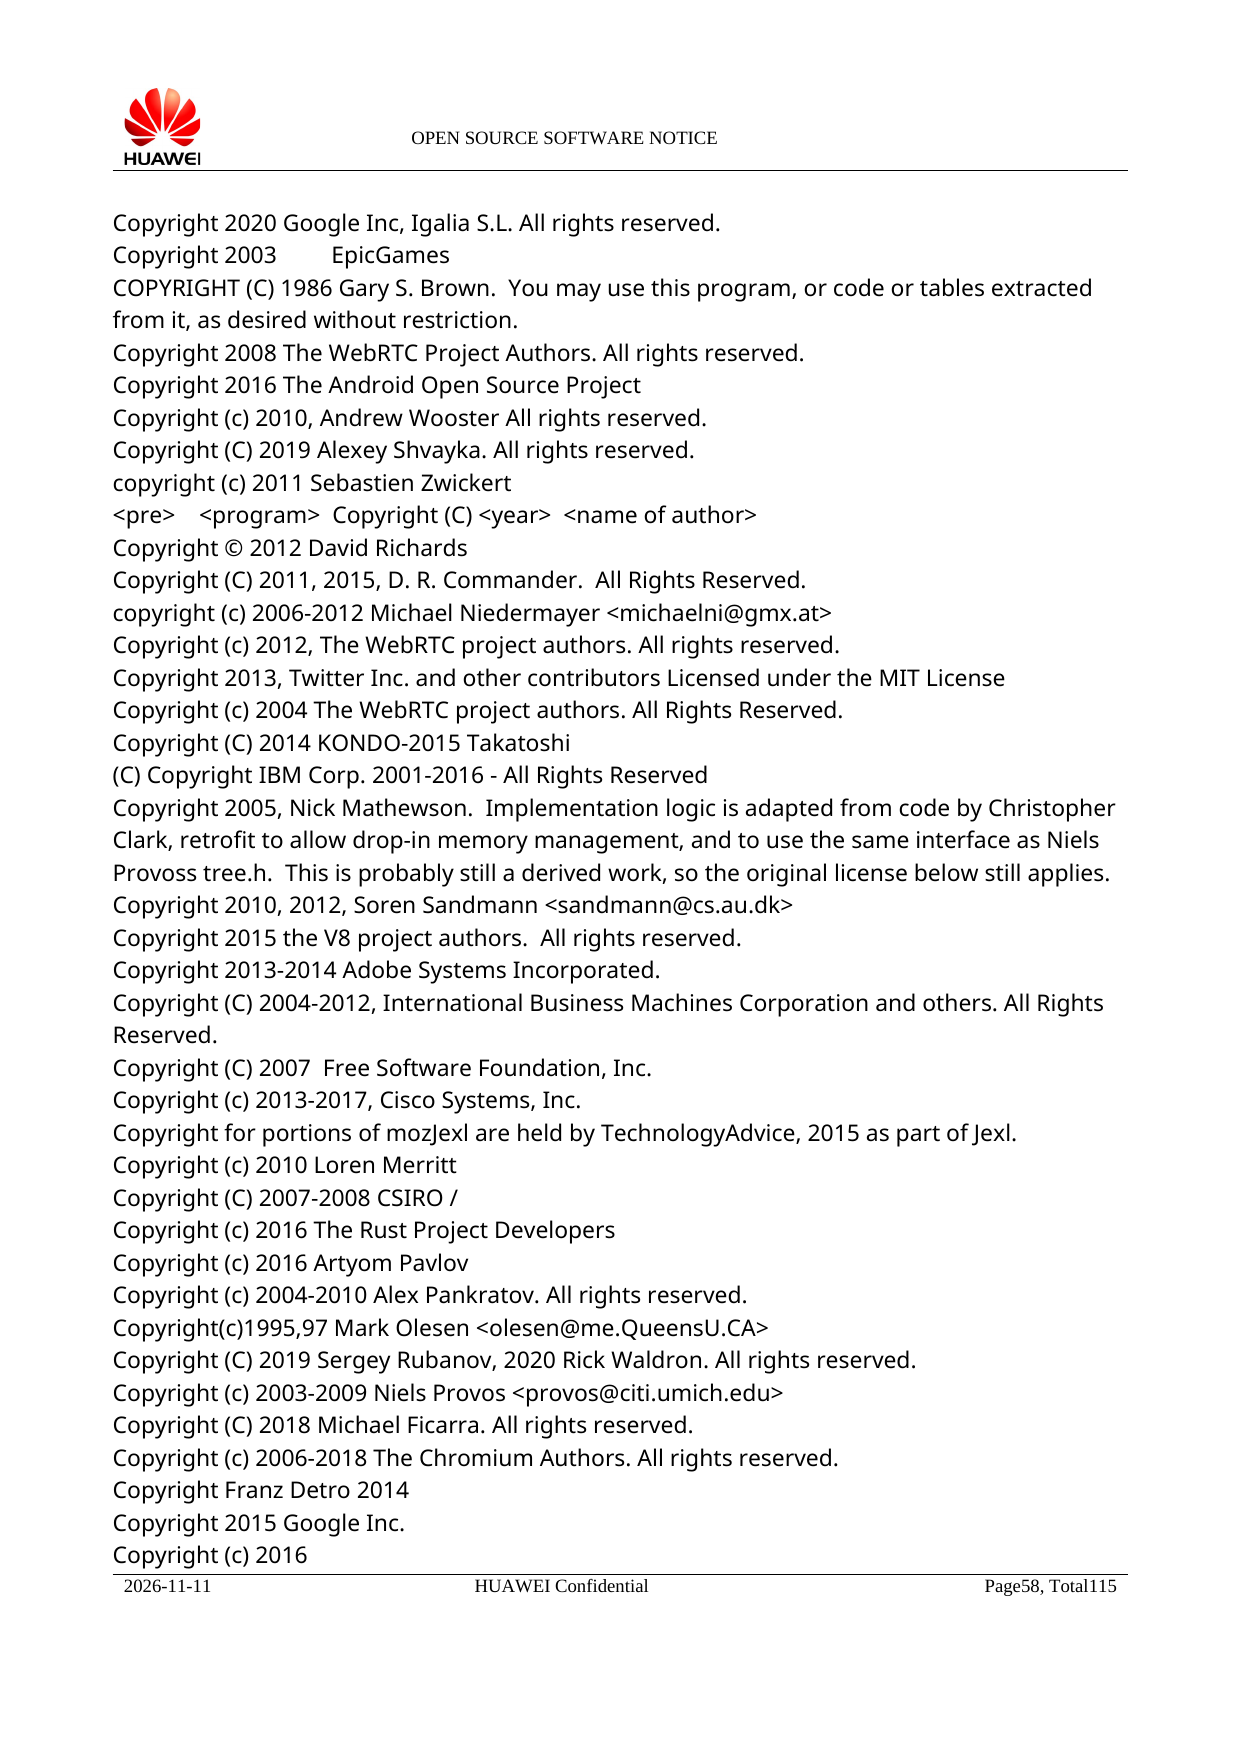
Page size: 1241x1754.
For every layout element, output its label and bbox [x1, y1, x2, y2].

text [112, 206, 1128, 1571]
picture [124, 88, 201, 165]
